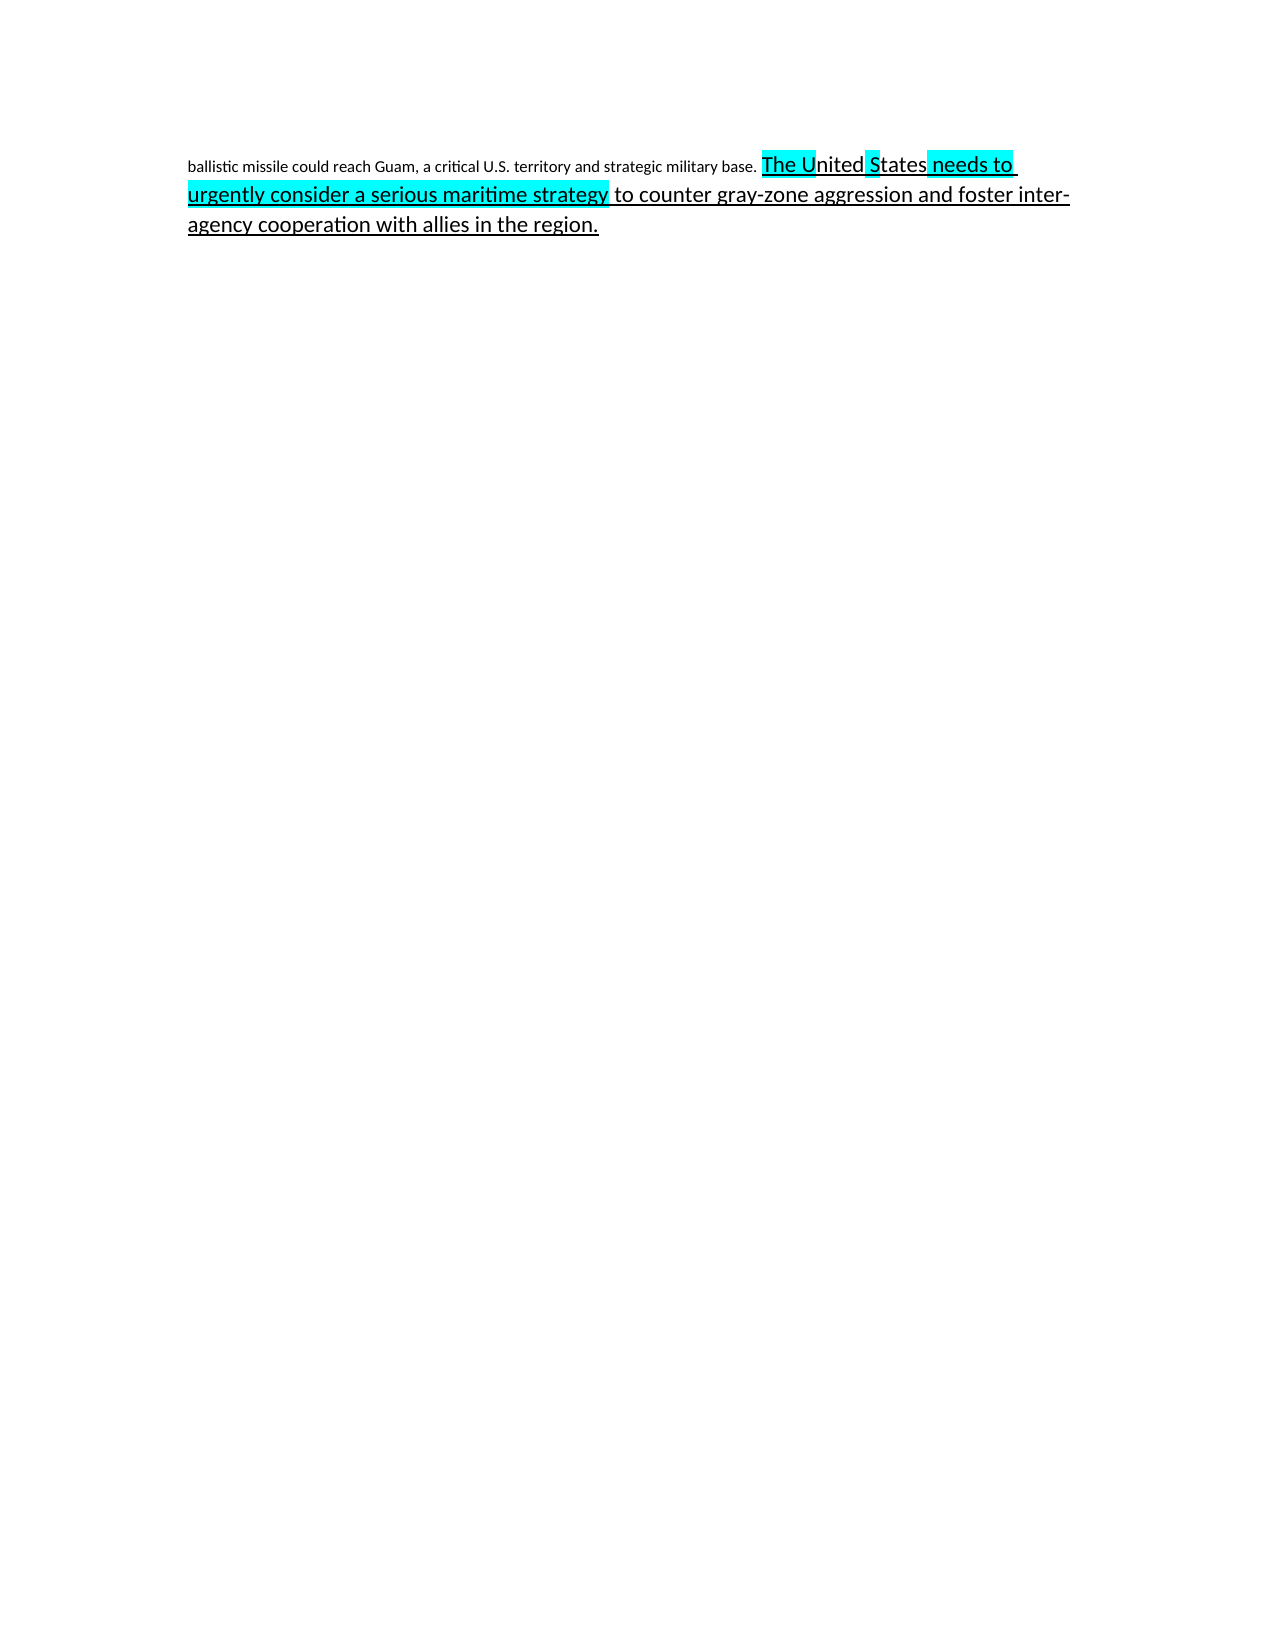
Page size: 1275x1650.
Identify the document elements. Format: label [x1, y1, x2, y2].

text [187, 150, 1087, 238]
